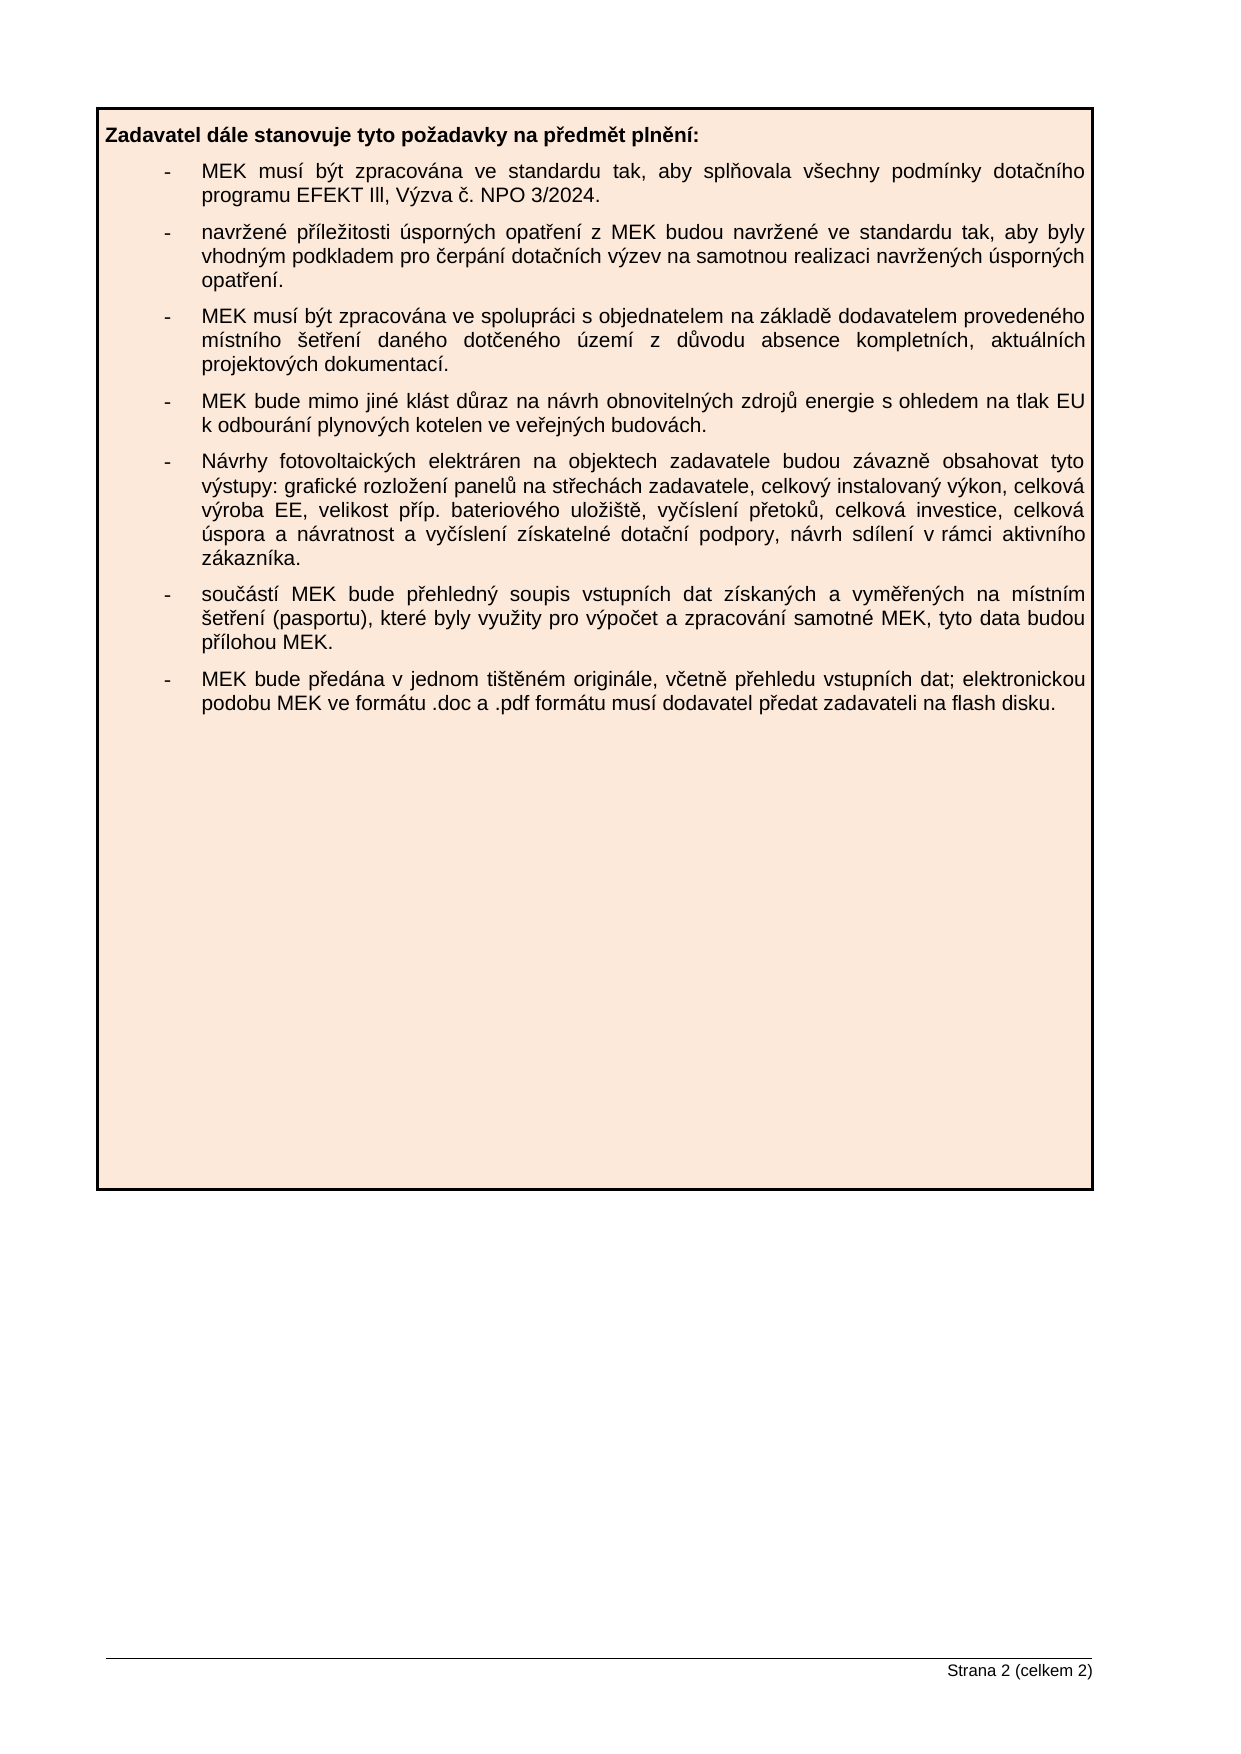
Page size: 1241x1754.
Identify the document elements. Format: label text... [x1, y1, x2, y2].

table_header Zadavatel dále stanovuje tyto požadavky na předmět plnění: MEK musí být zpracována ve standardu tak, aby splňovala všechny podmínky dotačního programu EFEKT Ill, Výzva č. NPO 3/2024. navržené příležitosti úsporných opatření z MEK budou navržené ve standardu tak, aby byly vhodným podkladem pro čerpání dotačních výzev na samotnou realizaci navržených úsporných opatření. MEK musí být zpracována ve spolupráci s objednatelem na základě dodavatelem provedeného místního šetření daného dotčeného území z důvodu absence kompletních, aktuálních projektových dokumentací. MEK bude mimo jiné klást důraz na návrh obnovitelných zdrojů energie s ohledem na tlak EU k odbourání plynových kotelen ve veřejných budovách. Návrhy fotovoltaických elektráren na objektech zadavatele budou závazně obsahovat tyto výstupy: grafické rozložení panelů na střechách zadavatele, celkový instalovaný výkon, celková výroba EE, velikost příp. bateriového uložiště, vyčíslení přetoků, celková investice, celková úspora a návratnost a vyčíslení získatelné dotační podpory, návrh sdílení v rámci aktivního zákazníka. součástí MEK bude přehledný soupis vstupních dat získaných a vyměřených na místním šetření (pasportu), které byly využity pro výpočet a zpracování samotné MEK, tyto data budou přílohou MEK. MEK bude předána v jednom tištěném originále, včetně přehledu vstupních dat; elektronickou podobu MEK ve formátu .doc a .pdf formátu musí dodavatel předat zadavateli na flash disku. [99, 110, 1091, 1188]
